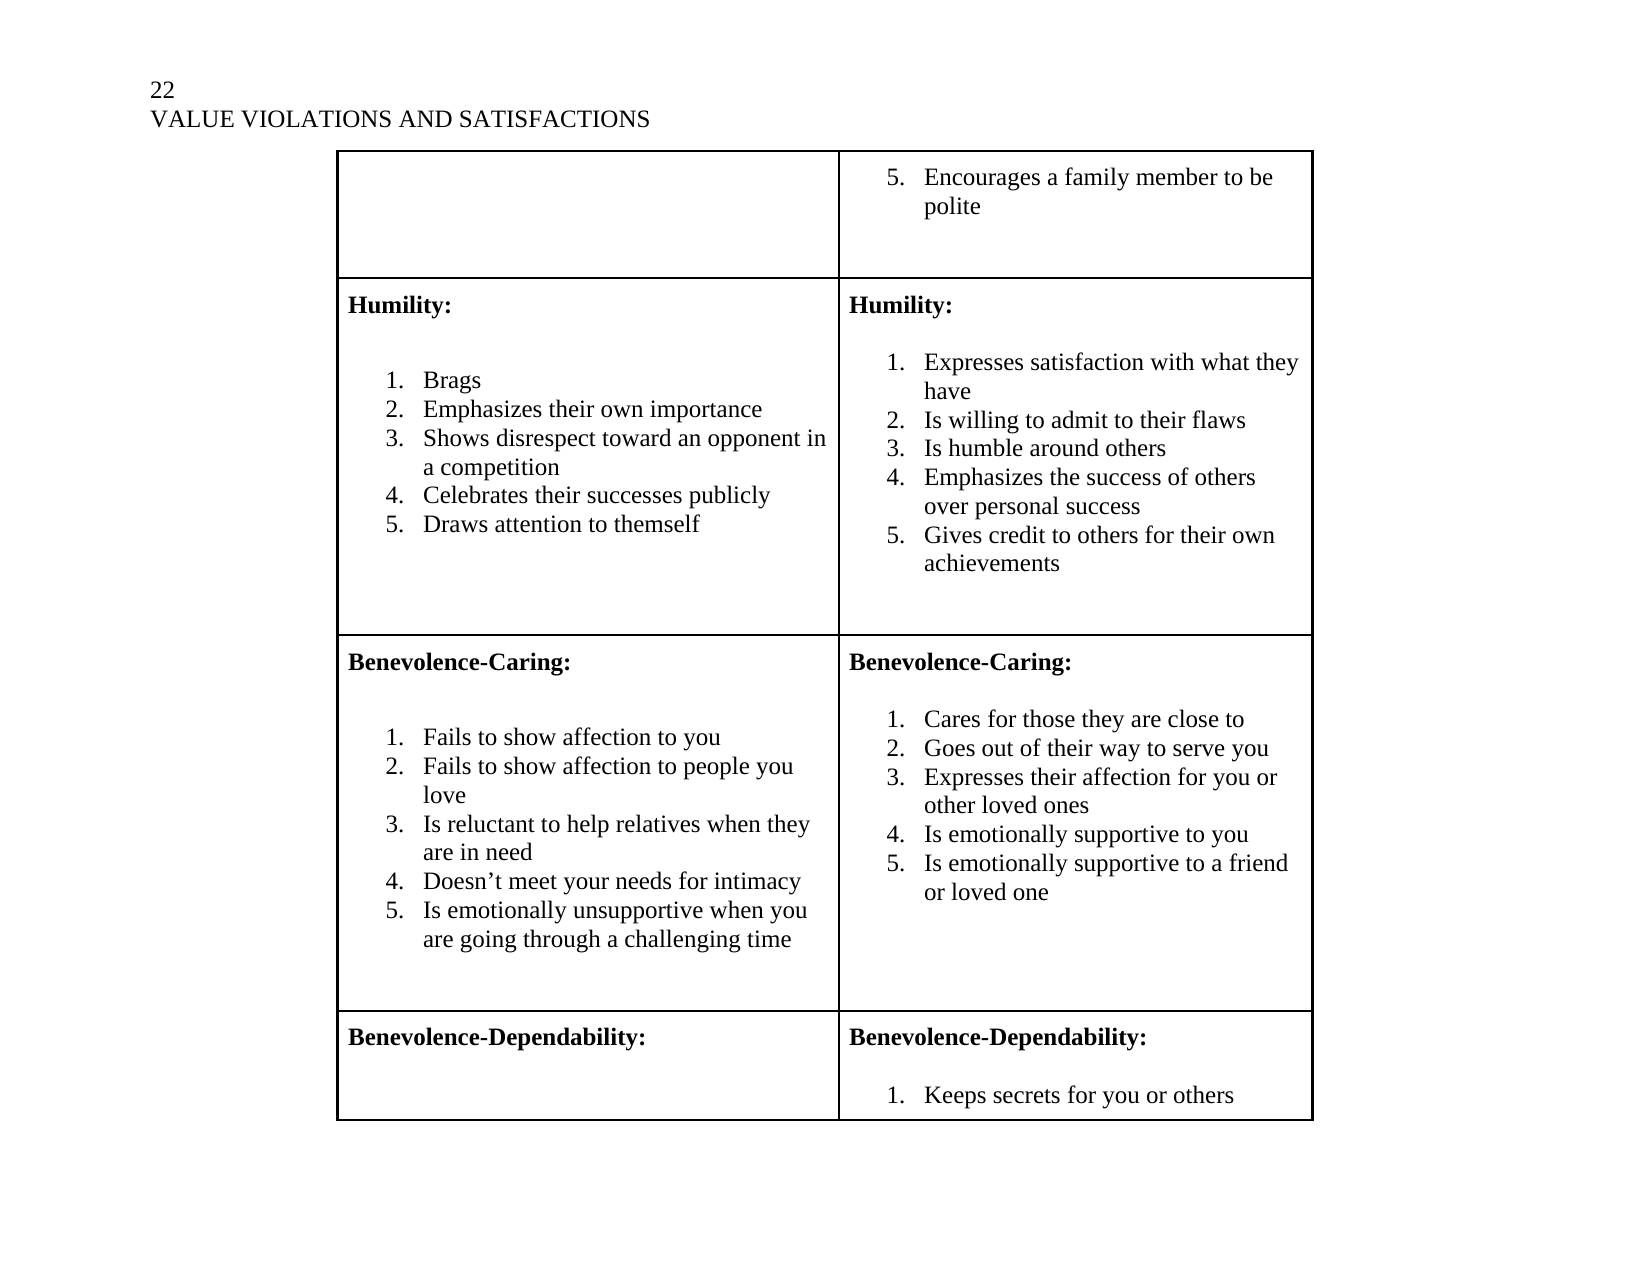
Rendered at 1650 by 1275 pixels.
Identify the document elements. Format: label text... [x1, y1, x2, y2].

table_cell Humility: Expresses satisfaction with what they have Is willing to admit to their flaws Is humble around others Emphasizes the success of others over personal success Gives credit to others for their own achievements [840, 279, 1311, 634]
table_cell Humility: Brags Emphasizes their own importance Shows disrespect toward an opponent in a competition Celebrates their successes publicly Draws attention to themself [339, 279, 838, 634]
table_cell Benevolence-Caring: Cares for those they are close to Goes out of their way to serve you Expresses their affection for you or other loved ones Is emotionally supportive to you Is emotionally supportive to a friend or loved one [840, 636, 1311, 1010]
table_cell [339, 1012, 838, 1119]
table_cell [840, 152, 1311, 277]
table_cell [840, 1012, 1311, 1119]
table_cell Benevolence-Caring: Fails to show affection to you Fails to show affection to people you love Is reluctant to help relatives when they are in need Doesn’t meet your needs for intimacy Is emotionally unsupportive when you are going through a challenging time [339, 636, 838, 1010]
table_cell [339, 152, 838, 277]
